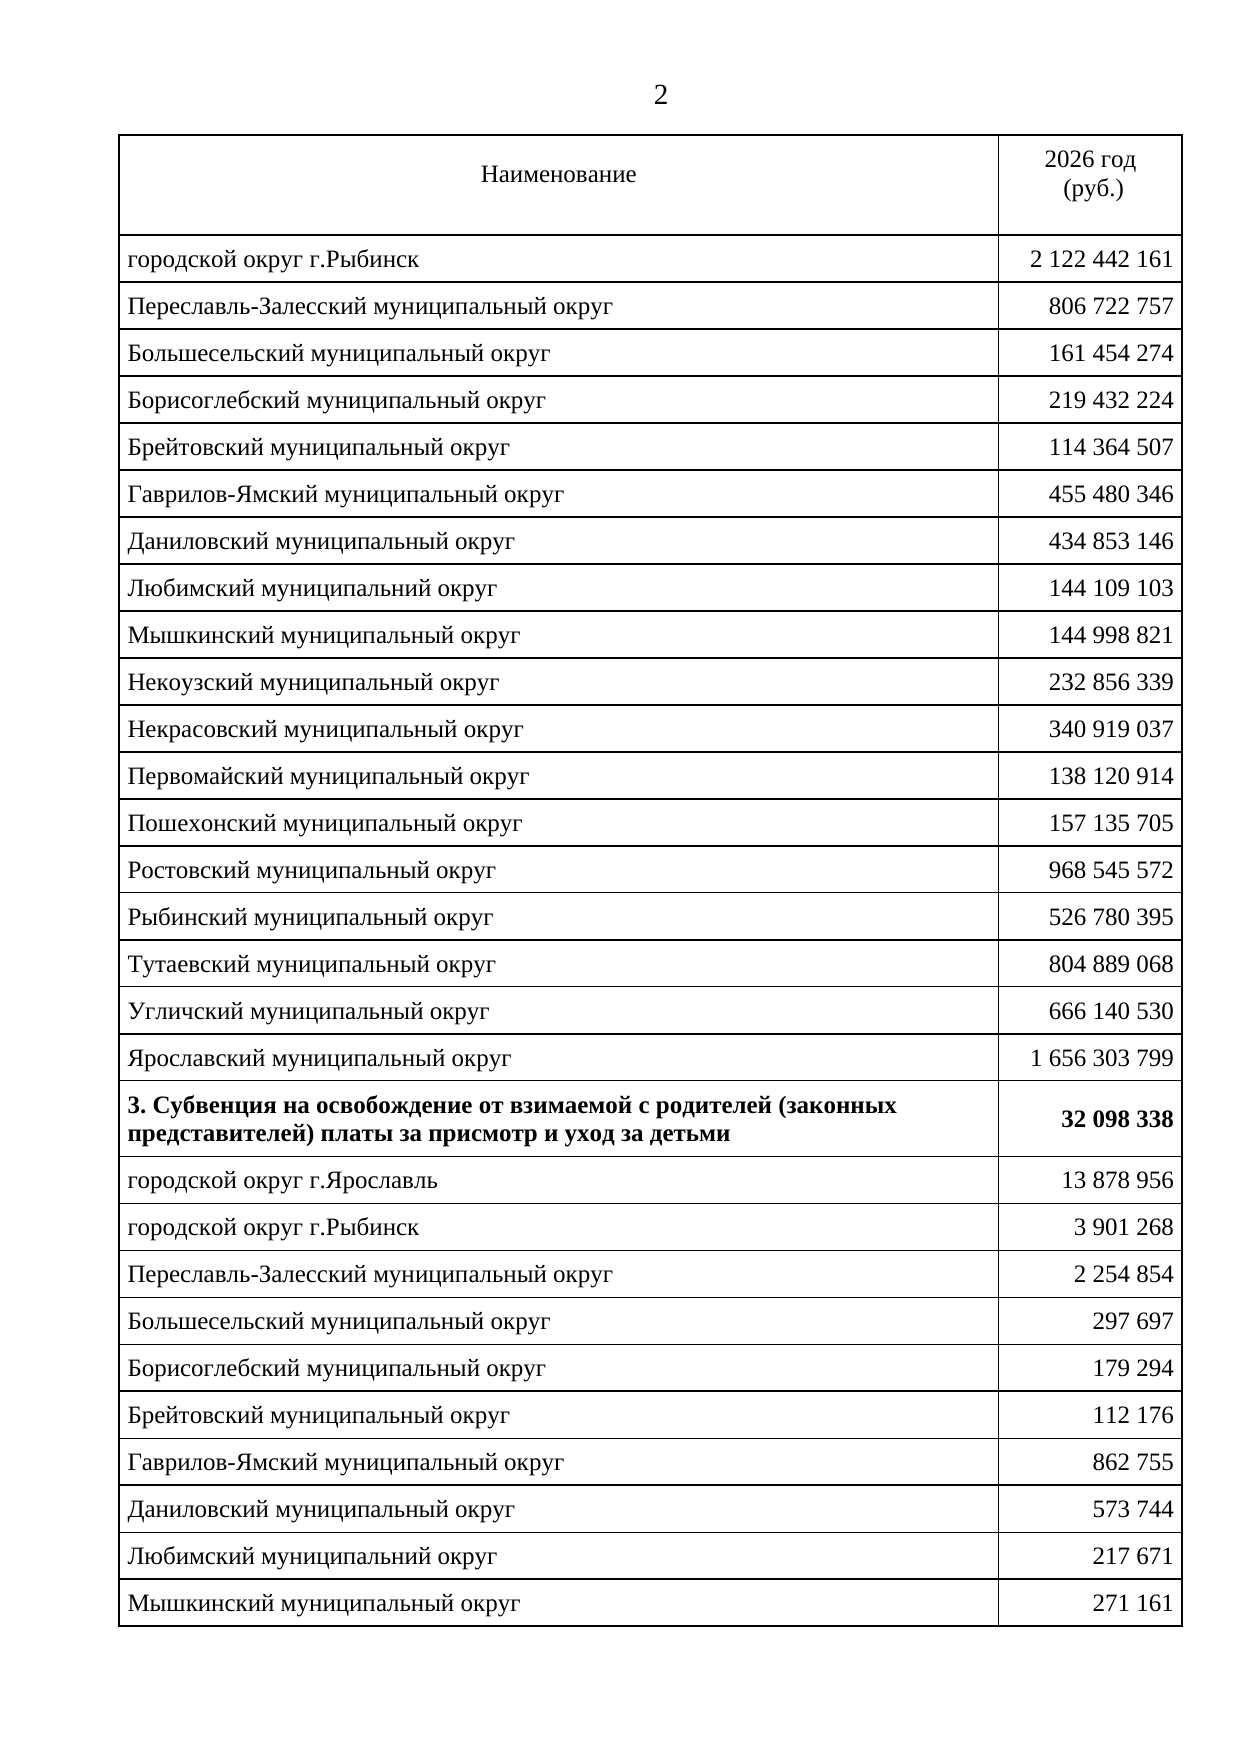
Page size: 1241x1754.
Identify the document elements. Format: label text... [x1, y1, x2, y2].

table_cell 434 853 146 [999, 518, 1181, 563]
table_cell Гаврилов-Ямский муниципальный округ [120, 471, 998, 516]
table_cell 138 120 914 [999, 753, 1181, 798]
table_cell Ростовский муниципальный округ [120, 847, 998, 892]
table_cell 112 176 [999, 1392, 1181, 1437]
table_cell Переславль-Залесский муниципальный округ [120, 283, 998, 328]
table_cell Даниловский муниципальный округ [120, 518, 998, 563]
table_cell Большесельский муниципальный округ [120, 1298, 998, 1343]
table_cell 144 109 103 [999, 565, 1181, 610]
table_cell 144 998 821 [999, 612, 1181, 657]
table_cell Пошехонский муниципальный округ [120, 800, 998, 845]
table_cell Мышкинский муниципальный округ [120, 1580, 998, 1625]
table_cell 1 656 303 799 [999, 1035, 1181, 1080]
table_cell 526 780 395 [999, 893, 1181, 939]
table_cell Любимский муниципальний округ [120, 1533, 998, 1578]
table_cell 297 697 [999, 1298, 1181, 1343]
table_cell городской округ г.Рыбинск [120, 1204, 998, 1249]
table_cell 968 545 572 [999, 847, 1181, 892]
table_cell 219 432 224 [999, 377, 1181, 422]
table_cell Тутаевский муниципальный округ [120, 941, 998, 986]
table_cell 804 889 068 [999, 941, 1181, 986]
table_header 2026 год (руб.) [999, 136, 1181, 234]
table_cell 2 122 442 161 [999, 236, 1181, 281]
table_header Наименование [120, 136, 998, 234]
table_cell 157 135 705 [999, 800, 1181, 845]
table_cell Рыбинский муниципальный округ [120, 893, 998, 939]
table_cell 271 161 [999, 1580, 1181, 1625]
table_cell 217 671 [999, 1533, 1181, 1578]
table_cell Брейтовский муниципальный округ [120, 424, 998, 469]
table_cell 161 454 274 [999, 330, 1181, 375]
table_cell городской округ г.Рыбинск [120, 236, 998, 281]
table_cell 32 098 338 [999, 1081, 1181, 1156]
table_cell Гаврилов-Ямский муниципальный округ [120, 1439, 998, 1484]
table_cell Борисоглебский муниципальный округ [120, 1345, 998, 1390]
table_cell 232 856 339 [999, 659, 1181, 704]
table_cell 573 744 [999, 1486, 1181, 1531]
table_cell 114 364 507 [999, 424, 1181, 469]
table_cell городской округ г.Ярославль [120, 1157, 998, 1202]
table_cell 13 878 956 [999, 1157, 1181, 1202]
table_cell Даниловский муниципальный округ [120, 1486, 998, 1531]
table_cell 3. Субвенция на освобождение от взимаемой с родителей (законных представителей) платы за присмотр и уход за детьми [120, 1081, 998, 1156]
table_cell 179 294 [999, 1345, 1181, 1390]
table_cell 862 755 [999, 1439, 1181, 1484]
table_cell 666 140 530 [999, 987, 1181, 1033]
table_cell Большесельский муниципальный округ [120, 330, 998, 375]
table_cell Некоузский муниципальный округ [120, 659, 998, 704]
table_cell 455 480 346 [999, 471, 1181, 516]
table_cell 340 919 037 [999, 706, 1181, 751]
table_cell Борисоглебский муниципальный округ [120, 377, 998, 422]
table_cell Некрасовский муниципальный округ [120, 706, 998, 751]
table_cell 2 254 854 [999, 1251, 1181, 1296]
table_cell Любимский муниципальний округ [120, 565, 998, 610]
table_cell Первомайский муниципальный округ [120, 753, 998, 798]
table_cell Угличский муниципальный округ [120, 987, 998, 1033]
table_cell Мышкинский муниципальный округ [120, 612, 998, 657]
table_cell Переславль-Залесский муниципальный округ [120, 1251, 998, 1296]
table_cell 3 901 268 [999, 1204, 1181, 1249]
table_cell 806 722 757 [999, 283, 1181, 328]
table_cell Брейтовский муниципальный округ [120, 1392, 998, 1437]
table_cell Ярославский муниципальный округ [120, 1035, 998, 1080]
